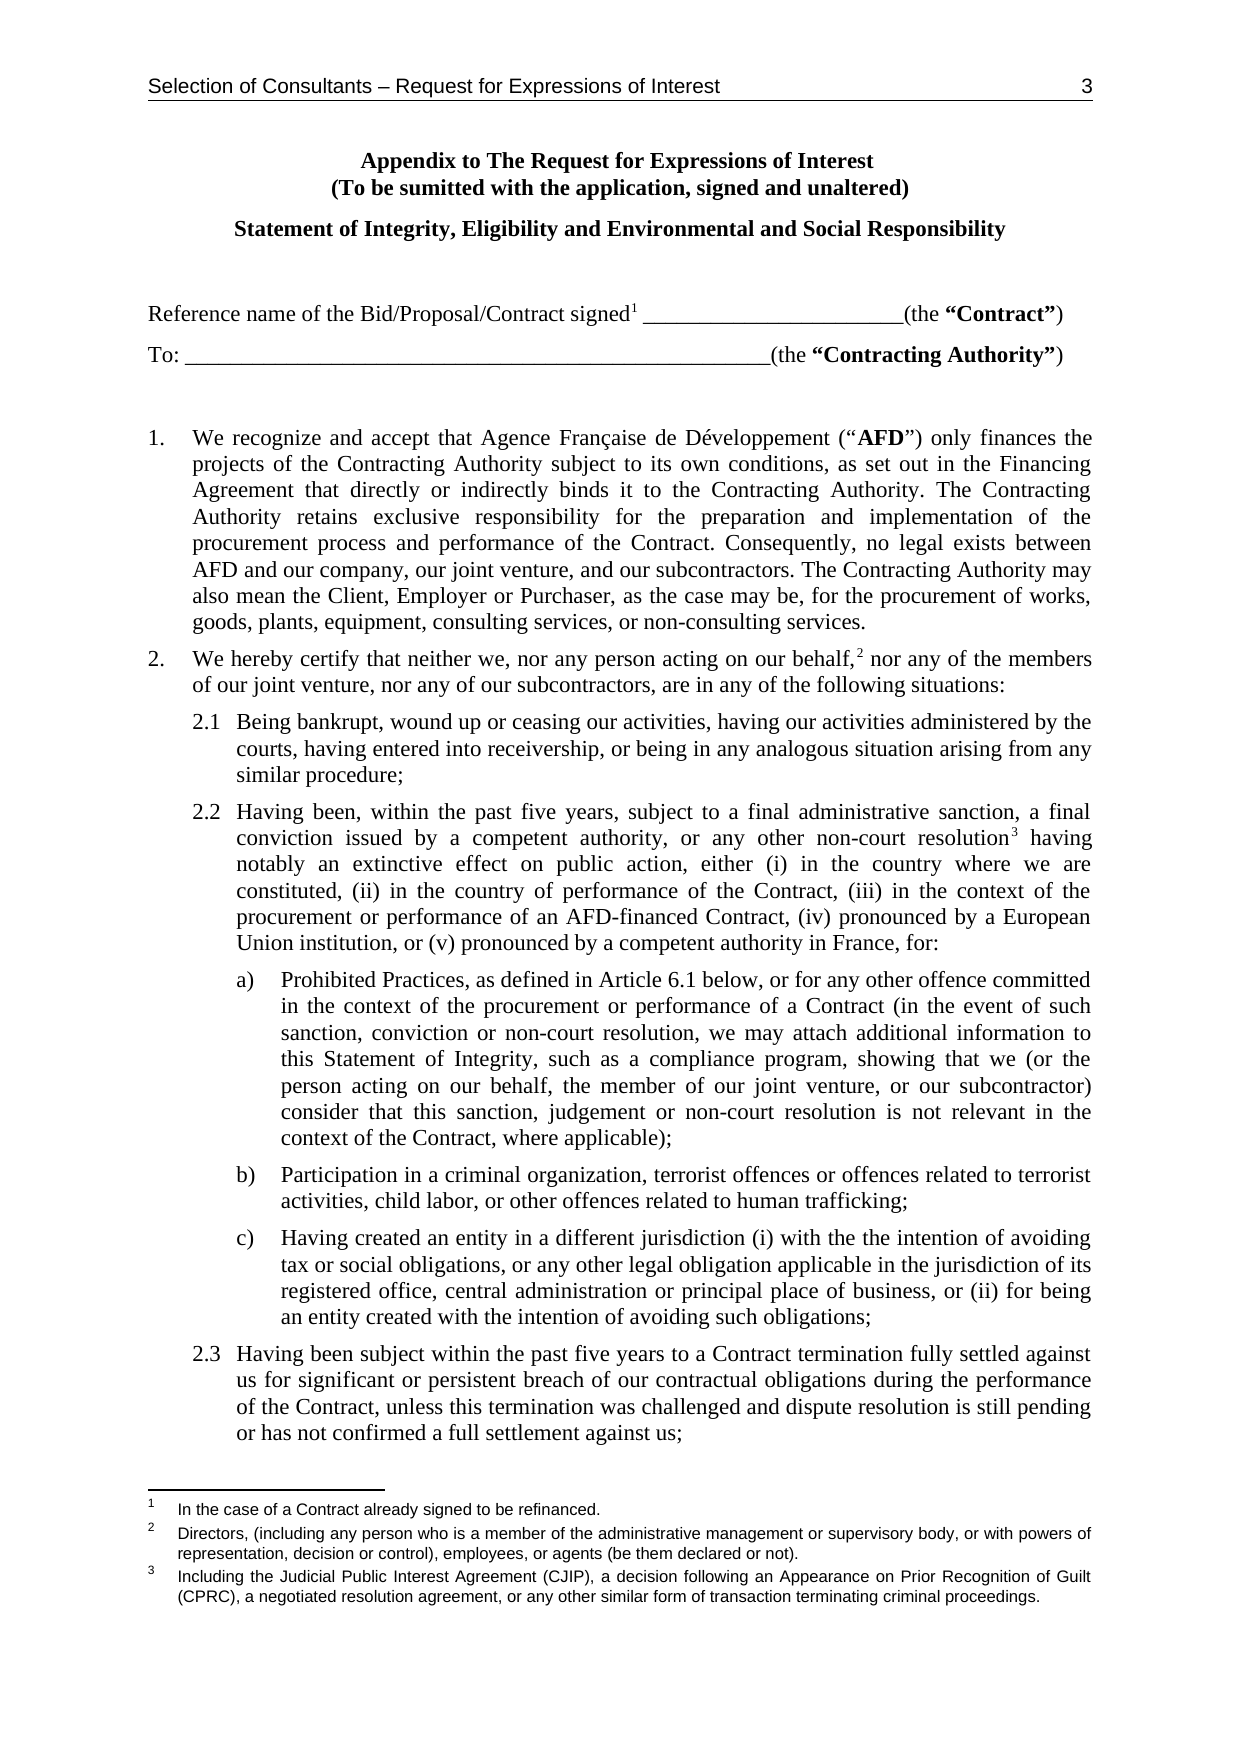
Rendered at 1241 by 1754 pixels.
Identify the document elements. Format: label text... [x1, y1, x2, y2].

text To: (the “Contracting Authority”) [148, 342, 1093, 368]
text Reference name of the Bid/Proposal/Contract signed (the “Contract”) [148, 300, 1093, 327]
list We hereby certify that neither we, nor any person acting on our behalf, nor any of the members of our joint venture, nor any of our subcontractors, are in any of the following situations: [148, 645, 1093, 698]
text 2.2 Having been, within the past five years, subject to a final administrative sanction, a final conviction issued by a competent authority, or any other non-court resolution having notably an extinctive effect on public action, either (i) in the country where we are constituted, (ii) in the country of performance of the Contract, (iii) in the context of the procurement or performance of an AFD-financed Contract, (iv) pronounced by a European Union institution, or (v) pronounced by a competent authority in France, for: [192, 798, 1093, 956]
text 2.3 Having been subject within the past five years to a Contract termination fully settled against us for significant or persistent breach of our contractual obligations during the performance of the Contract, unless this termination was challenged and dispute resolution is still pending or has not confirmed a full settlement against us; [192, 1340, 1093, 1446]
text Statement of Integrity, Eligibility and Environmental and Social Responsibility [148, 215, 1093, 241]
text Appendix to The Request for Expressions of Interest (To be sumitted with the application, signed and unaltered) [148, 148, 1093, 200]
list We recognize and accept that Agence Française de Développement (“AFD”) only finances the projects of the Contracting Authority subject to its own conditions, as set out in the Financing Agreement that directly or indirectly binds it to the Contracting Authority. The Contracting Authority retains exclusive responsibility for the preparation and implementation of the procurement process and performance of the Contract. Consequently, no legal exists between AFD and our company, our joint venture, and our subcontractors. The Contracting Authority may also mean the Client, Employer or Purchaser, as the case may be, for the procurement of works, goods, plants, equipment, consulting services, or non-consulting services. [148, 424, 1093, 635]
list Having created an entity in a different jurisdiction (i) with the the intention of avoiding tax or social obligations, or any other legal obligation applicable in the jurisdiction of its registered office, central administration or principal place of business, or (ii) for being an entity created with the intention of avoiding such obligations; [236, 1224, 1093, 1330]
list Participation in a criminal organization, terrorist offences or offences related to terrorist activities, child labor, or other offences related to human trafficking; [236, 1161, 1093, 1214]
list Prohibited Practices, as defined in Article 6.1 below, or for any other offence committed in the context of the procurement or performance of a Contract (in the event of such sanction, conviction or non-court resolution, we may attach additional information to this Statement of Integrity, such as a compliance program, showing that we (or the person acting on our behalf, the member of our joint venture, or our subcontractor) consider that this sanction, judgement or non-court resolution is not relevant in the context of the Contract, where applicable); [236, 966, 1093, 1151]
text 2.1 Being bankrupt, wound up or ceasing our activities, having our activities administered by the courts, having entered into receivership, or being in any analogous situation arising from any similar procedure; [192, 708, 1093, 787]
